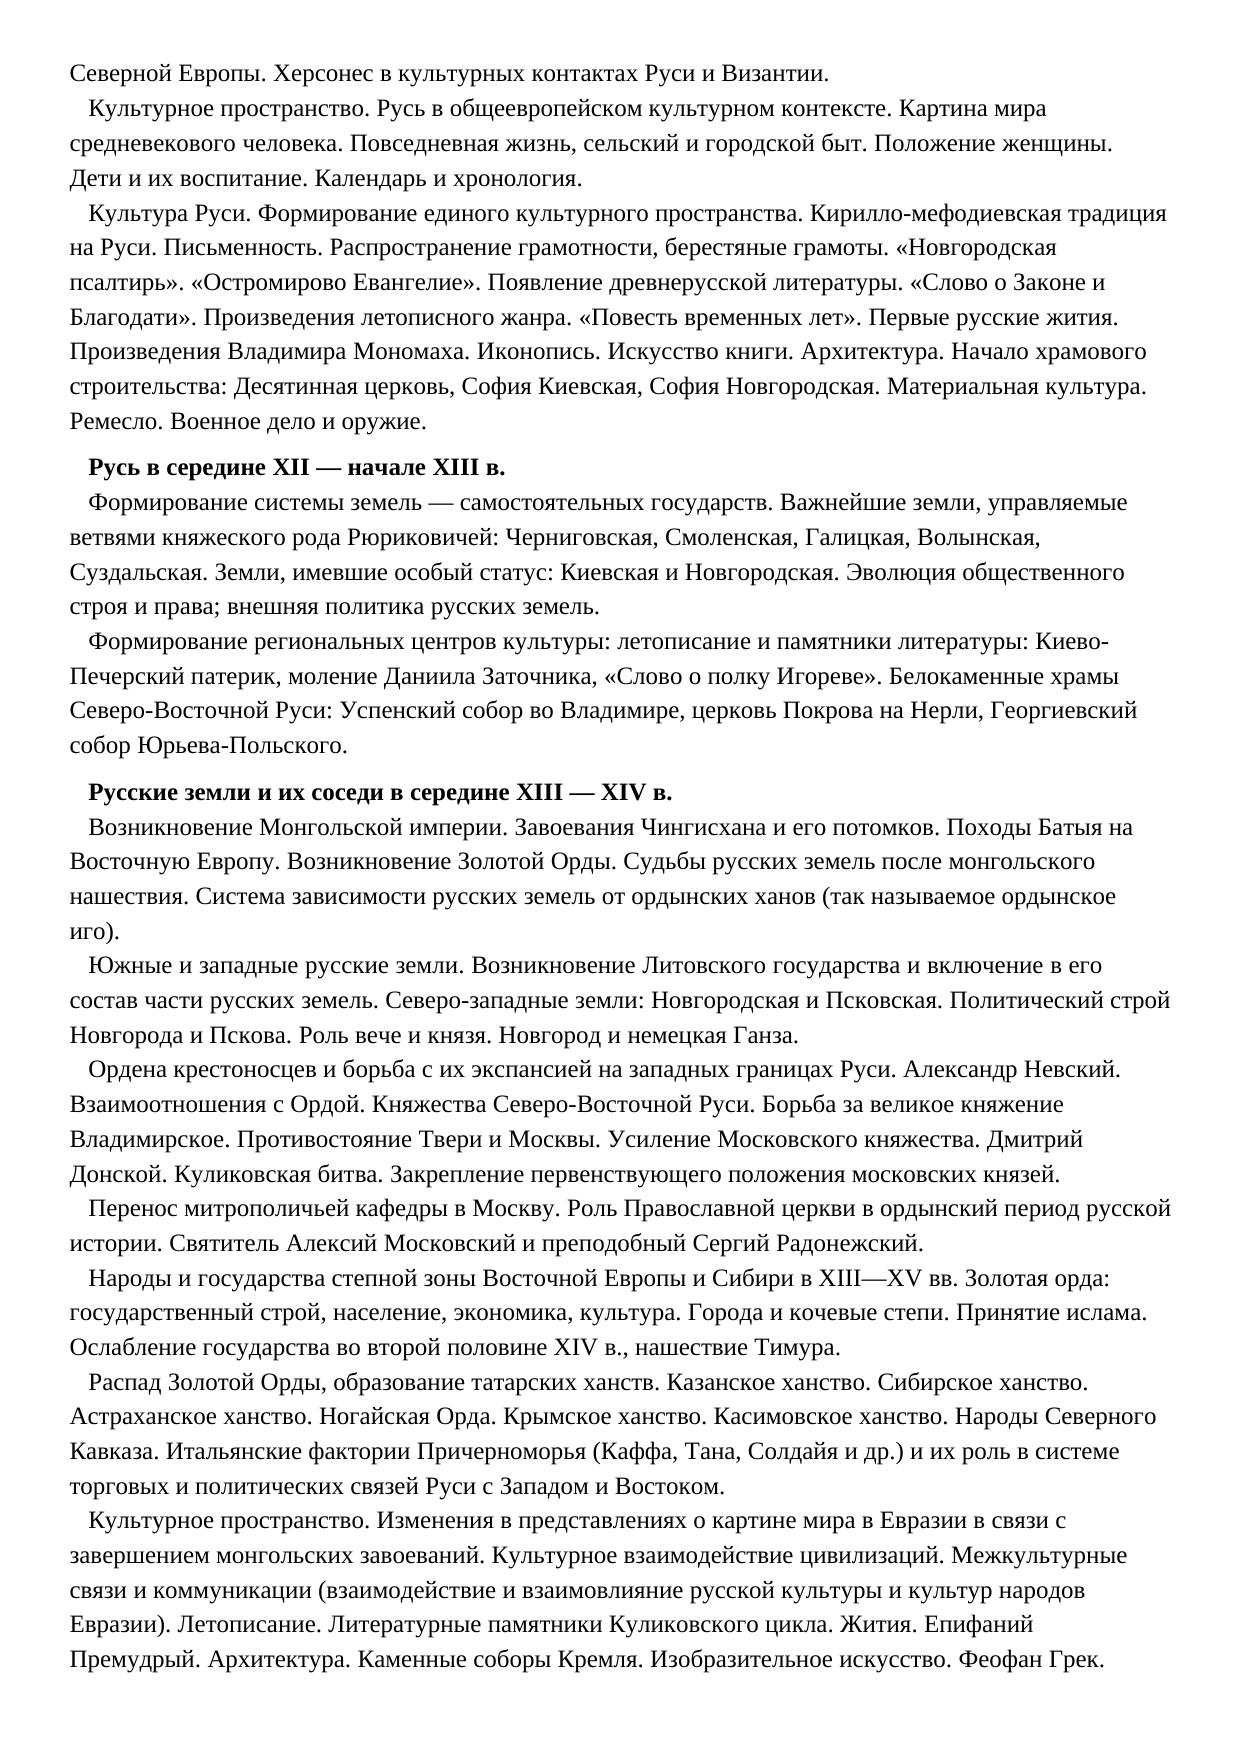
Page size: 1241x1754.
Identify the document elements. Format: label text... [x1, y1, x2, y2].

text Распад Золотой Орды, образование татарских ханств. Казанское ханство. Сибирское ханство. Астраханское ханство. Ногайская Орда. Крымское ханство. Касимовское ханство. Народы Северного Кавказа. Итальянские фактории Причерноморья (Каффа, Тана, Солдайя и др.) и их роль в системе торговых и политических связей Руси с Западом и Востоком. [69, 1367, 1159, 1499]
text Формирование системы земель — самостоятельных государств. Важнейшие земли, управляемые ветвями княжеского рода Рюриковичей: Черниговская, Смоленская, Галицкая, Волынская, Суздальская. Земли, имевшие особый статус: Киевская и Новгородская. Эволюция общественного строя и права; внешняя политика русских земель. [69, 487, 1131, 620]
text Народы и государства степной зоны Восточной Европы и Сибири в XIII—XV вв. Золотая орда: государственный строй, население, экономика, культура. Города и кочевые степи. Принятие ислама. Ослабление государства во второй половине XIV в., нашествие Тимура. [69, 1263, 1151, 1361]
text Произведения Владимира Мономаха. Иконопись. Искусство книги. Архитектура. Начало храмового строительства: Десятинная церковь, София Киевская, София Новгородская. Материальная культура. Ремесло. Военное дело и оружие. [69, 336, 1148, 434]
text Ордена крестоносцев и борьба с их экспансией на западных границах Руси. Александр Невский. Взаимоотношения с Ордой. Княжества Северо-Восточной Руси. Борьба за великое княжение Владимирское. Противостояние Твери и Москвы. Усиление Московского княжества. Дмитрий Донской. Куликовская битва. Закрепление первенствующего положения московских князей. [69, 1054, 1124, 1187]
text Возникновение Монгольской империи. Завоевания Чингисхана и его потомков. Походы Батыя на Восточную Европу. Возникновение Золотой Орды. Судьбы русских земель после монгольского нашествия. Система зависимости русских земель от ордынских ханов (так называемое ордынское иго). [69, 812, 1136, 944]
text Русские земли и их соседи в середине XIII — XIV в. [88, 777, 1184, 806]
text Русь в середине XII — начале XIII в. [88, 452, 1184, 481]
text Культура Руси. Формирование единого культурного пространства. Кирилло-мефодиевская традиция на Руси. Письменность. Распространение грамотности, берестяные грамоты. «Новгородская псалтирь». «Остромирово Евангелие». Появление древнерусской литературы. «Слово о Законе и Благодати». Произведения летописного жанра. «Повесть временных лет». Первые русские жития. [69, 198, 1170, 330]
text Культурное пространство. Русь в общеевропейском культурном контексте. Картина мира средневекового человека. Повседневная жизнь, сельский и городской быт. Положение женщины. Дети и их воспитание. Календарь и хронология. [69, 93, 1158, 192]
text Формирование региональных центров культуры: летописание и памятники литературы: Киево- Печерский патерик, моление Даниила Заточника, «Слово о полку Игореве». Белокаменные храмы Северо-Восточной Руси: Успенский собор во Владимире, церковь Покрова на Нерли, Георгиевский собор Юрьева-Польского. [69, 626, 1138, 759]
text Северной Европы. Херсонес в культурных контактах Руси и Византии. [69, 58, 1184, 87]
text Перенос митрополичьей кафедры в Москву. Роль Православной церкви в ордынский период русской истории. Святитель Алексий Московский и преподобный Сергий Радонежский. [69, 1193, 1174, 1257]
text Южные и западные русские земли. Возникновение Литовского государства и включение в его состав части русских земель. Северо-западные земли: Новгородская и Псковская. Политический строй Новгорода и Пскова. Роль вече и князя. Новгород и немецкая Ганза. [69, 951, 1171, 1049]
text Культурное пространство. Изменения в представлениях о картине мира в Евразии в связи с завершением монгольских завоеваний. Культурное взаимодействие цивилизаций. Межкультурные связи и коммуникации (взаимодействие и взаимовлияние русской культуры и культур народов Евразии). Летописание. Литературные памятники Куликовского цикла. Жития. Епифаний Премудрый. Архитектура. Каменные соборы Кремля. Изобразительное искусство. Феофан Грек. [69, 1506, 1131, 1673]
